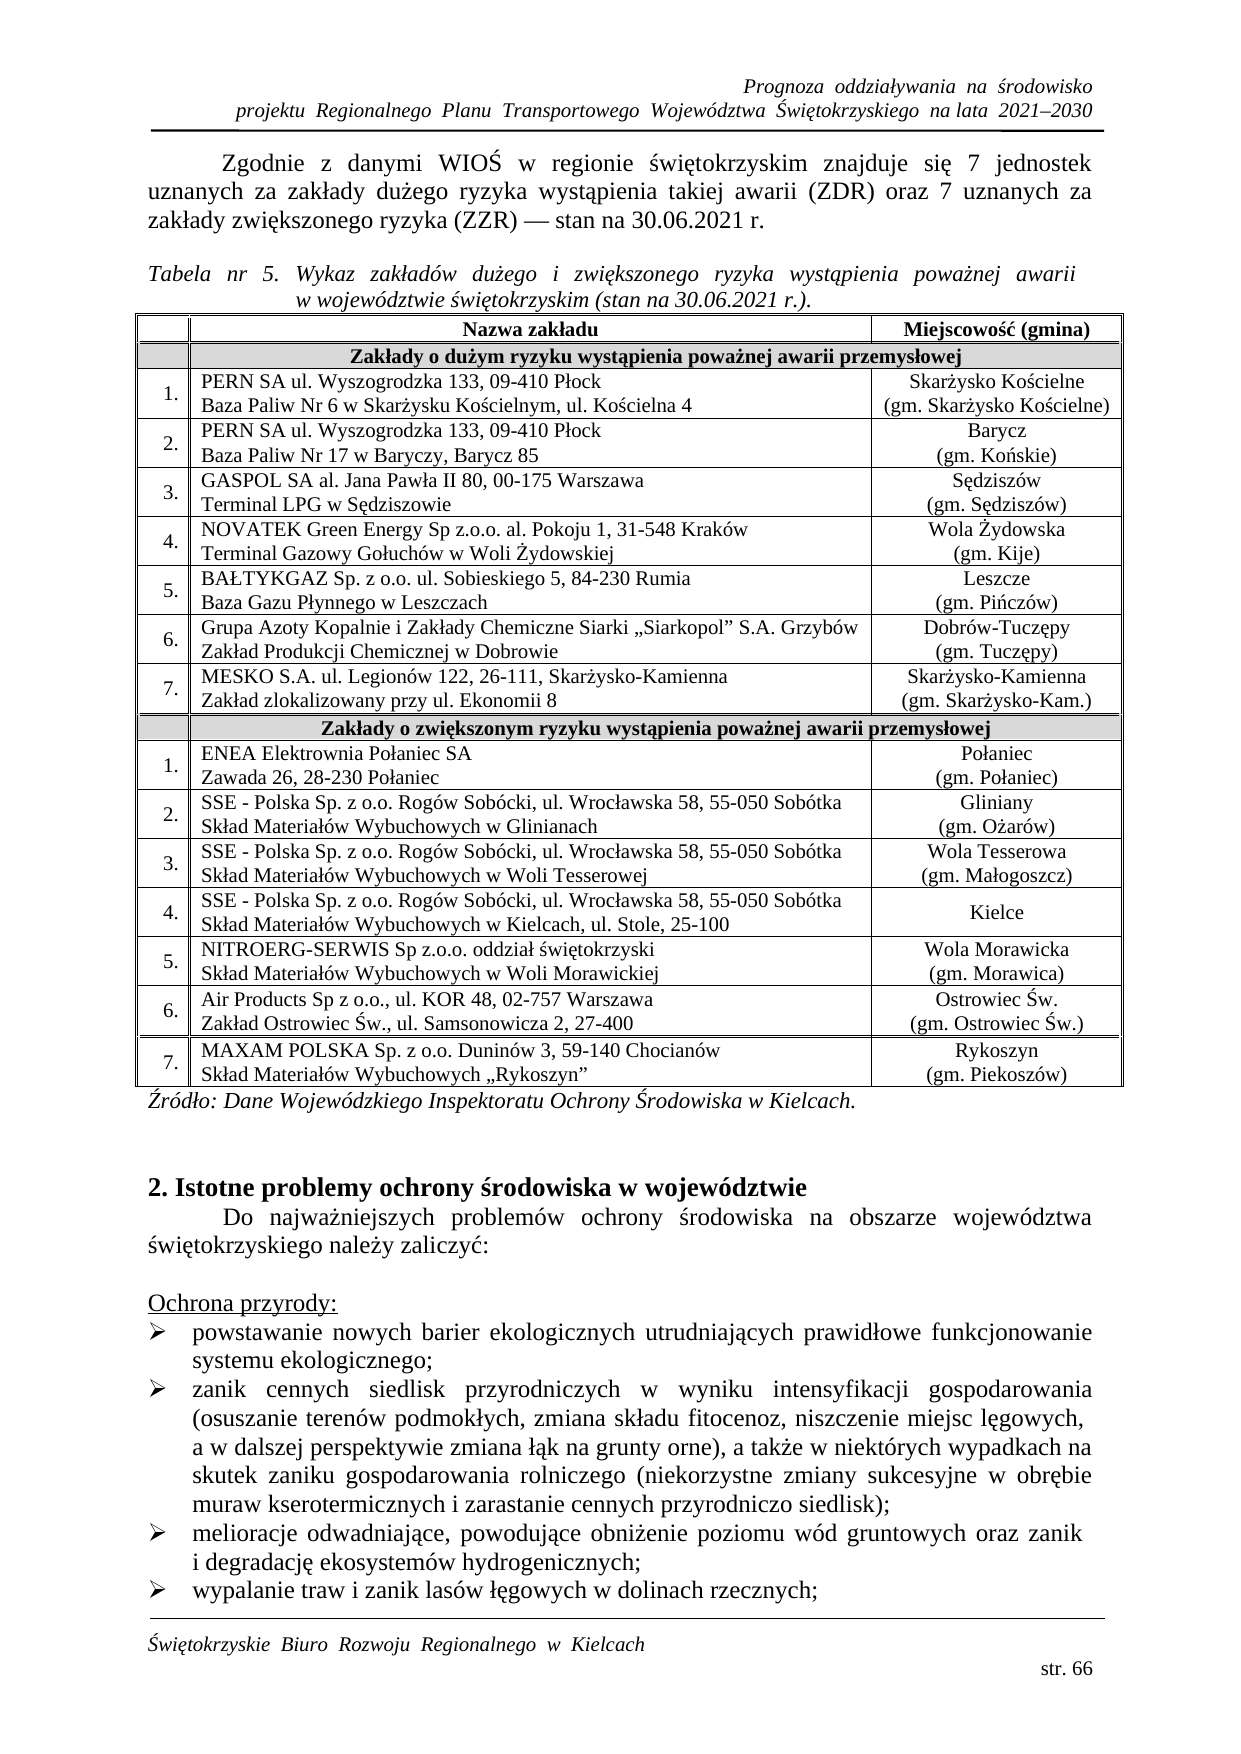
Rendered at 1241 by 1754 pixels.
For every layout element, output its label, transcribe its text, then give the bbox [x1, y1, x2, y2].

text Ochrona przyrody: [148, 1288, 1093, 1317]
table_cell GASPOL SA al. Jana Pawła II 80, 00-175 Warszawa Terminal LPG w Sędziszowie [191, 468, 871, 516]
text Źródło: Dane Wojewódzkiego Inspektoratu Ochrony Środowiska w Kielcach. [148, 1087, 1093, 1113]
list melioracje odwadniające, powodujące obniżenie poziomu wód gruntowych oraz zanik i degradację ekosystemów hydrogenicznych; [148, 1518, 1093, 1576]
table_cell NOVATEK Green Energy Sp z.o.o. al. Pokoju 1, 31-548 Kraków Terminal Gazowy Gołuchów w Woli Żydowskiej [191, 517, 871, 565]
table_header Miejscowość (gmina) [872, 316, 1121, 341]
table_cell 7. [138, 1035, 188, 1086]
table_cell Dobrów-Tuczępy (gm. Tuczępy) [872, 615, 1121, 663]
table_cell 1. [138, 369, 188, 417]
text Do najważniejszych problemów ochrony środowiska na obszarze województwa świętokrzyskiego należy zaliczyć: [148, 1202, 1093, 1259]
list zanik cennych siedlisk przyrodniczych w wyniku intensyfikacji gospodarowania (osuszanie terenów podmokłych, zmiana składu fitocenoz, niszczenie miejsc lęgowych, a w dalszej perspektywie zmiana łąk na grunty orne), a także w niektórych wypadkach na skutek zaniku gospodarowania rolniczego (niekorzystne zmiany sukcesyjne w obrębie muraw kserotermicznych i zarastanie cennych przyrodniczo siedlisk); [148, 1374, 1093, 1518]
text Tabela nr 5. Wykaz zakładów dużego i zwiększonego ryzyka wystąpienia poważnej awarii w województwie świętokrzyskim (stan na 30.06.2021 r.). [148, 260, 1093, 313]
table_cell Wola Żydowska (gm. Kije) [872, 517, 1121, 565]
table_cell SSE - Polska Sp. z o.o. Rogów Sobócki, ul. Wrocławska 58, 55-050 Sobótka Skład Materiałów Wybuchowych w Woli Tesserowej [191, 839, 871, 887]
list wypalanie traw i zanik lasów łęgowych w dolinach rzecznych; [148, 1576, 1093, 1604]
table_cell 4. [138, 517, 188, 565]
table_cell Air Products Sp z o.o., ul. KOR 48, 02-757 Warszawa Zakład Ostrowiec Św., ul. Samsonowicza 2, 27-400 [191, 986, 871, 1034]
text 2. Istotne problemy ochrony środowiska w województwie [148, 1171, 1093, 1202]
table_header [138, 316, 189, 341]
table_cell Wola Tesserowa (gm. Małogoszcz) [872, 839, 1121, 887]
table_cell Kielce [872, 888, 1121, 936]
table_cell 4. [138, 888, 188, 936]
table_cell SSE - Polska Sp. z o.o. Rogów Sobócki, ul. Wrocławska 58, 55-050 Sobótka Skład Materiałów Wybuchowych w Kielcach, ul. Stole, 25-100 [191, 888, 871, 936]
table_cell MAXAM POLSKA Sp. z o.o. Duninów 3, 59-140 Chocianów Skład Materiałów Wybuchowych „Rykoszyn” [191, 1038, 871, 1086]
table_cell NITROERG-SERWIS Sp z.o.o. oddział świętokrzyski Skład Materiałów Wybuchowych w Woli Morawickiej [191, 937, 871, 985]
table_cell ENEA Elektrownia Połaniec SA Zawada 26, 28-230 Połaniec [191, 741, 871, 789]
table_cell Rykoszyn (gm. Piekoszów) [872, 1035, 1121, 1086]
table_cell Sędziszów (gm. Sędziszów) [872, 468, 1121, 516]
table_cell Zakłady o dużym ryzyku wystąpienia poważnej awarii przemysłowej [191, 341, 1122, 368]
list powstawanie nowych barier ekologicznych utrudniających prawidłowe funkcjonowanie systemu ekologicznego; [148, 1317, 1093, 1374]
table_cell 3. [138, 468, 188, 516]
text Zgodnie z danymi WIOŚ w regionie świętokrzyskim znajduje się 7 jednostek uznanych za zakłady dużego ryzyka wystąpienia takiej awarii (ZDR) oraz 7 uznanych za zakłady zwiększonego ryzyka (ZZR) — stan na 30.06.2021 r. [148, 148, 1093, 234]
table_cell [138, 713, 188, 739]
table_cell 1. [138, 741, 188, 789]
table_cell Skarżysko Kościelne (gm. Skarżysko Kościelne) [872, 369, 1121, 417]
table_cell PERN SA ul. Wyszogrodzka 133, 09-410 Płock Baza Paliw Nr 17 w Baryczy, Barycz 85 [191, 419, 871, 467]
table_cell 2. [138, 790, 188, 838]
table_cell 7. [138, 664, 188, 712]
table_cell 6. [138, 615, 188, 663]
table_cell 3. [138, 839, 188, 887]
table_cell 5. [138, 566, 188, 614]
table_cell SSE - Polska Sp. z o.o. Rogów Sobócki, ul. Wrocławska 58, 55-050 Sobótka Skład Materiałów Wybuchowych w Glinianach [191, 790, 871, 838]
table_cell Barycz (gm. Końskie) [872, 419, 1121, 467]
table_cell 2. [138, 419, 188, 467]
table_cell [136, 341, 189, 368]
table_cell Skarżysko-Kamienna (gm. Skarżysko-Kam.) [872, 664, 1121, 712]
table_header Nazwa zakładu [190, 316, 871, 341]
table_cell PERN SA ul. Wyszogrodzka 133, 09-410 Płock Baza Paliw Nr 6 w Skarżysku Kościelnym, ul. Kościelna 4 [191, 369, 871, 417]
table_cell MESKO S.A. ul. Legionów 122, 26-111, Skarżysko-Kamienna Zakład zlokalizowany przy ul. Ekonomii 8 [191, 664, 871, 712]
table_cell Gliniany (gm. Ożarów) [872, 790, 1121, 838]
table_cell Połaniec (gm. Połaniec) [872, 741, 1121, 789]
table_cell 5. [138, 937, 188, 985]
table_cell Wola Morawicka (gm. Morawica) [872, 937, 1121, 985]
table_cell Zakłady o zwiększonym ryzyku wystąpienia poważnej awarii przemysłowej [191, 713, 1121, 739]
table_cell BAŁTYKGAZ Sp. z o.o. ul. Sobieskiego 5, 84-230 Rumia Baza Gazu Płynnego w Leszczach [191, 566, 871, 614]
table_cell 6. [138, 986, 188, 1034]
table_cell Grupa Azoty Kopalnie i Zakłady Chemiczne Siarki „Siarkopol” S.A. Grzybów Zakład Produkcji Chemicznej w Dobrowie [191, 615, 871, 663]
table_cell Ostrowiec Św. (gm. Ostrowiec Św.) [872, 986, 1121, 1034]
table_cell Leszcze (gm. Pińczów) [872, 566, 1121, 614]
